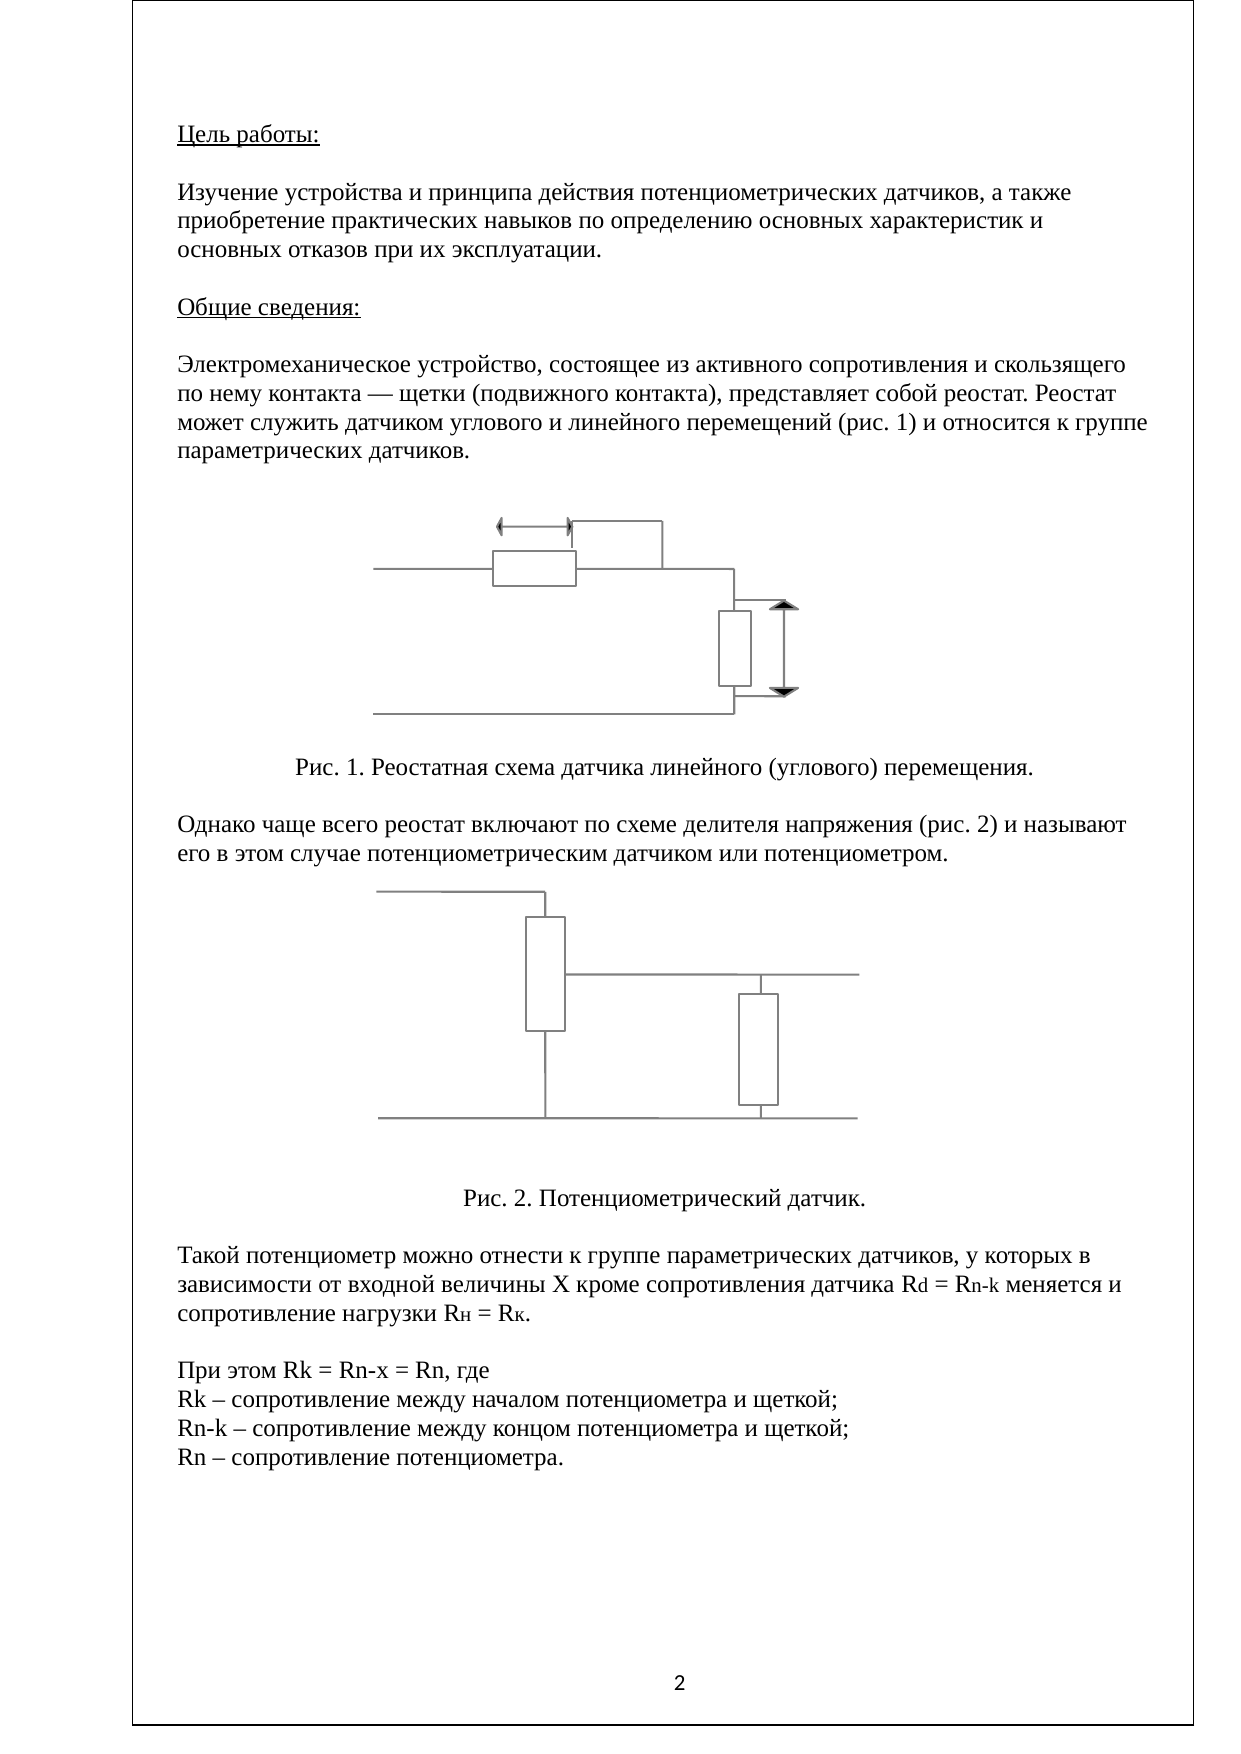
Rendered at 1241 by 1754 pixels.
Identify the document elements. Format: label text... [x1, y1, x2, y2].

text Изучение устройства и принципа действия потенциометрических датчиков, а также приобретение практических навыков по определению основных характеристик и основных отказов при их эксплуатации. [177, 177, 1152, 263]
text Общие сведения: [177, 292, 1152, 320]
text Однако чаще всего реостат включают по схеме делителя напряжения (рис. 2) и называют его в этом случае потенциометрическим датчиком или потенциометром. [177, 809, 1152, 867]
text Рис. 1. Реостатная схема датчика линейного (углового) перемещения. [177, 752, 1152, 780]
text Цель работы: [177, 119, 1152, 148]
text Rn-k – сопротивление между концом потенциометра и щеткой; [177, 1413, 1152, 1442]
text Rk – сопротивление между началом потенциометра и щеткой; [177, 1384, 1152, 1413]
text При этом Rk = Rn-x = Rn, где [177, 1355, 1152, 1384]
text Такой потенциометр можно отнести к группе параметрических датчиков, у которых в зависимости от входной величины Х кроме сопротивления датчика Rd = Rn-k меняется и сопротивление нагрузки Rн = Rк. [177, 1240, 1152, 1327]
text Электромеханическое устройство, состоящее из активного сопротивления и скользящего по нему контакта — щетки (подвижного контакта), представляет собой реостат. Реостат может служить датчиком углового и линейного перемещений (рис. 1) и относится к группе параметрических датчиков. [177, 349, 1152, 464]
text Rn – сопротивление потенциометра. [177, 1442, 1152, 1470]
text Рис. 2. Потенциометрический датчик. [177, 1183, 1152, 1212]
